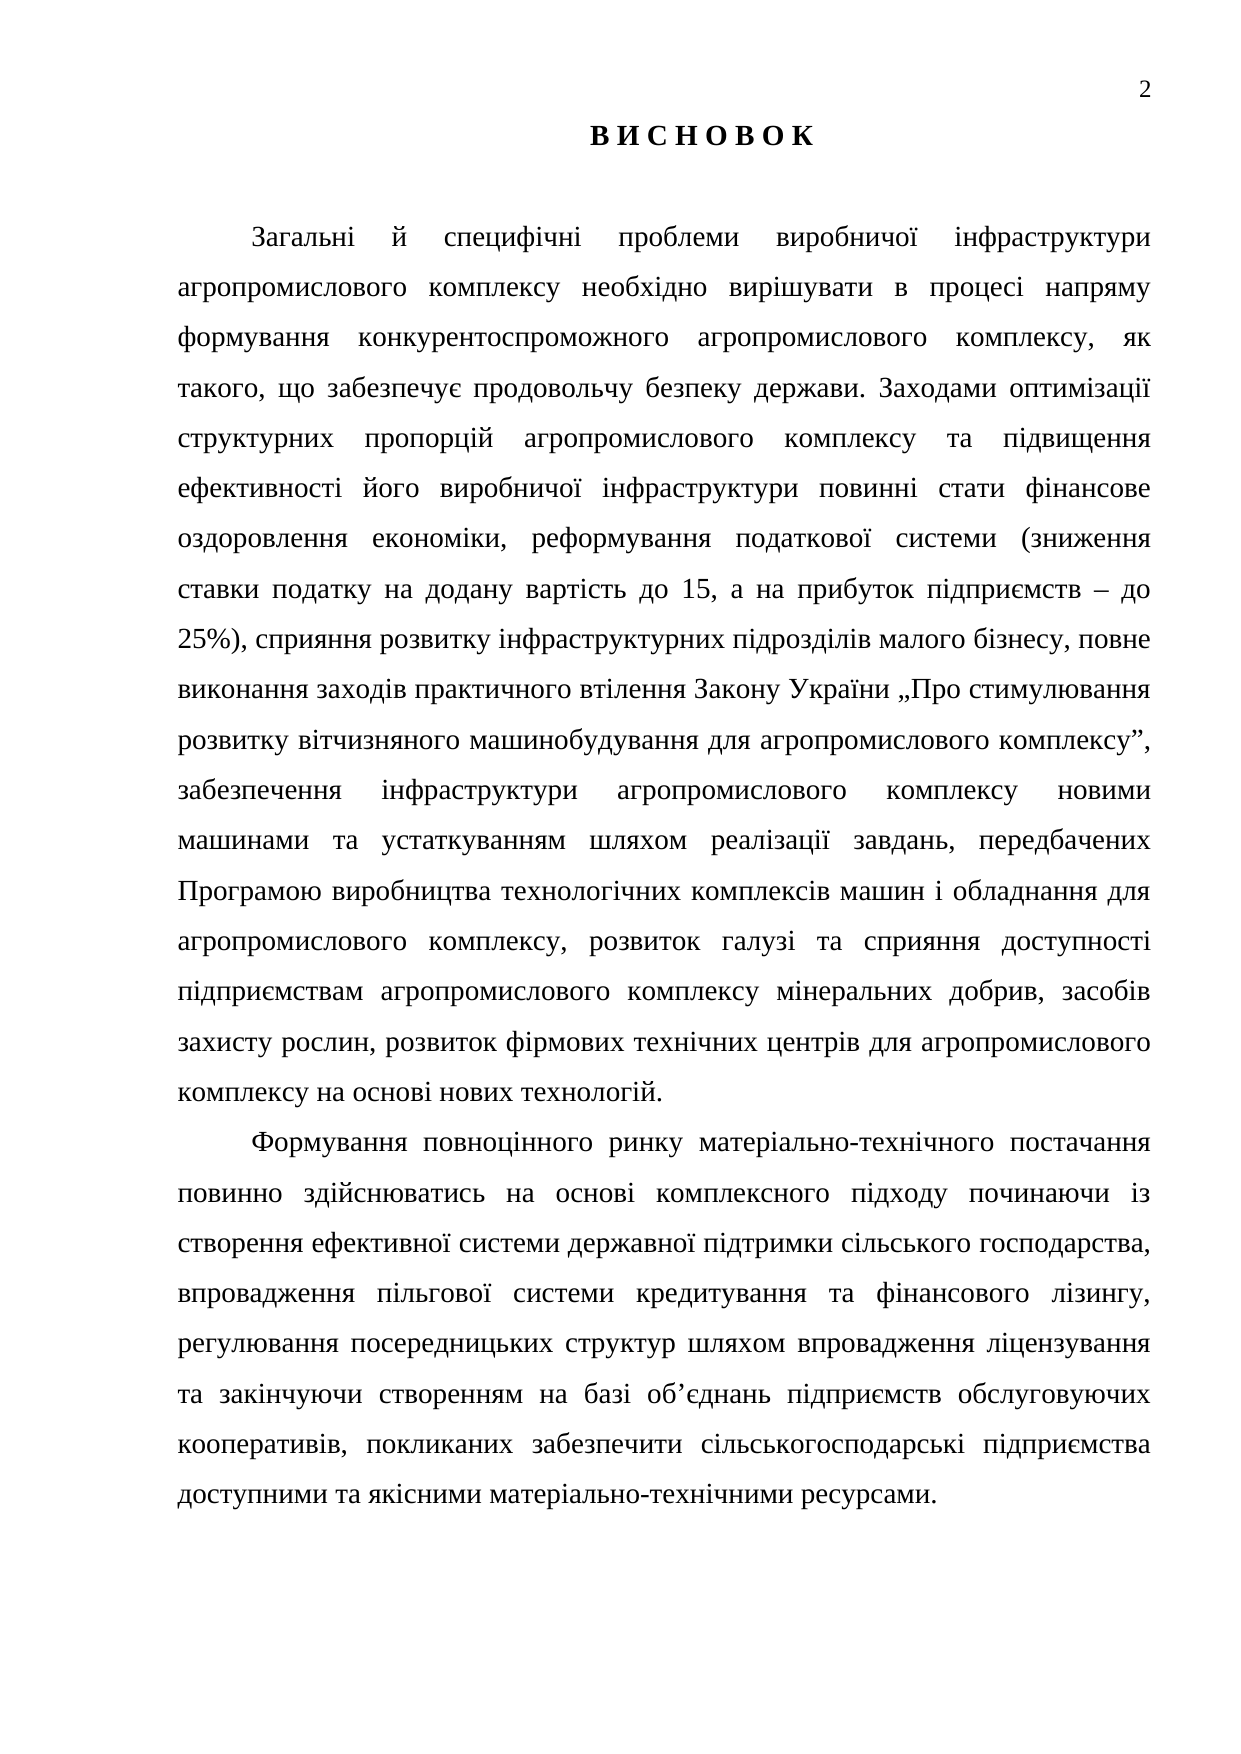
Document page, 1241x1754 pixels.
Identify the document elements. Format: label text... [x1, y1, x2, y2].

text В И С Н О В О К [177, 118, 1152, 152]
text Формування повноцінного ринку матеріально-технічного постачання повинно здійснюватись на основі комплексного підходу починаючи із створення ефективної системи державної підтримки сільського господарства, впровадження пільгової системи кредитування та фінансового лізингу, регулювання посередницьких структур шляхом впровадження ліцензування та закінчуючи створенням на базі об’єднань підприємств обслуговуючих кооперативів, покликаних забезпечити сільськогосподарські підприємства доступними та якісними матеріально-технічними ресурсами. [177, 1124, 1152, 1510]
text Загальні й специфічні проблеми виробничої інфраструктури агропромислового комплексу необхідно вирішувати в процесі напряму формування конкурентоспроможного агропромислового комплексу, як такого, що забезпечує продовольчу безпеку держави. Заходами оптимізації структурних пропорцій агропромислового комплексу та підвищення ефективності його виробничої інфраструктури повинні стати фінансове оздоровлення економіки, реформування податкової системи (зниження ставки податку на додану вартість до 15, а на прибуток підприємств – до 25%), сприяння розвитку інфраструктурних підрозділів малого бізнесу, повне виконання заходів практичного втілення Закону України „Про стимулювання розвитку вітчизняного машинобудування для агропромислового комплексу”, забезпечення інфраструктури агропромислового комплексу новими машинами та устаткуванням шляхом реалізації завдань, передбачених Програмою виробництва технологічних комплексів машин і обладнання для агропромислового комплексу, розвиток галузі та сприяння доступності підприємствам агропромислового комплексу мінеральних добрив, засобів захисту рослин, розвиток фірмових технічних центрів для агропромислового комплексу на основі нових технологій. [177, 219, 1152, 1108]
